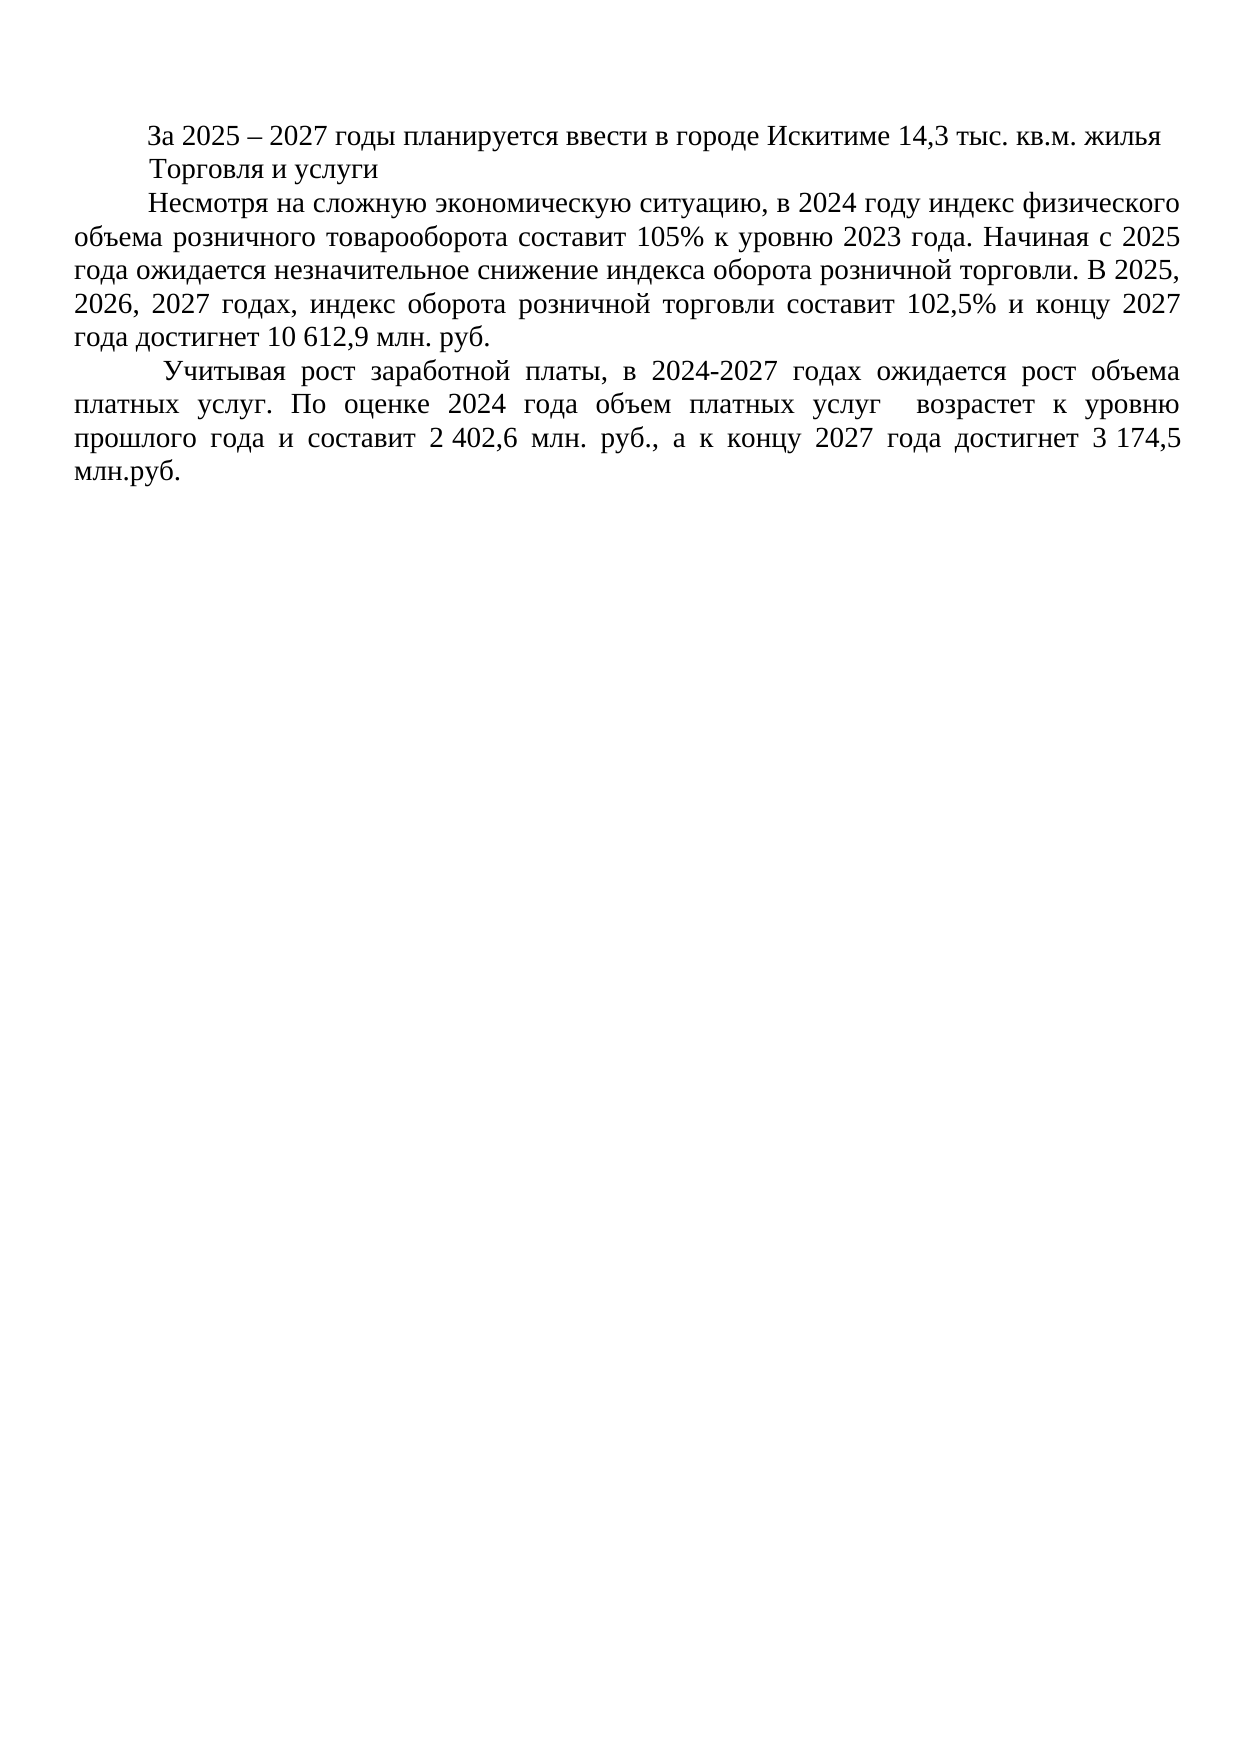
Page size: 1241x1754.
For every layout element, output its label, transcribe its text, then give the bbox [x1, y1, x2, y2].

text За 2025 – 2027 годы планируется ввести в городе Искитиме 14,3 тыс. кв.м. жилья [74, 118, 1181, 152]
text Торговля и услуги [74, 152, 1181, 185]
text Несмотря на сложную экономическую ситуацию, в 2024 году индекс физического объема розничного товарооборота составит 105% к уровню 2023 года. Начиная с 2025 года ожидается незначительное снижение индекса оборота розничной торговли. В 2025, 2026, 2027 годах, индекс оборота розничной торговли составит 102,5% и концу 2027 года достигнет 10 612,9 млн. руб. [74, 185, 1181, 353]
text Учитывая рост заработной платы, в 2024-2027 годах ожидается рост объема платных услуг. По оценке 2024 года объем платных услуг возрастет к уровню прошлого года и составит 2 402,6 млн. руб., а к концу 2027 года достигнет 3 174,5 млн.руб. [74, 353, 1181, 487]
